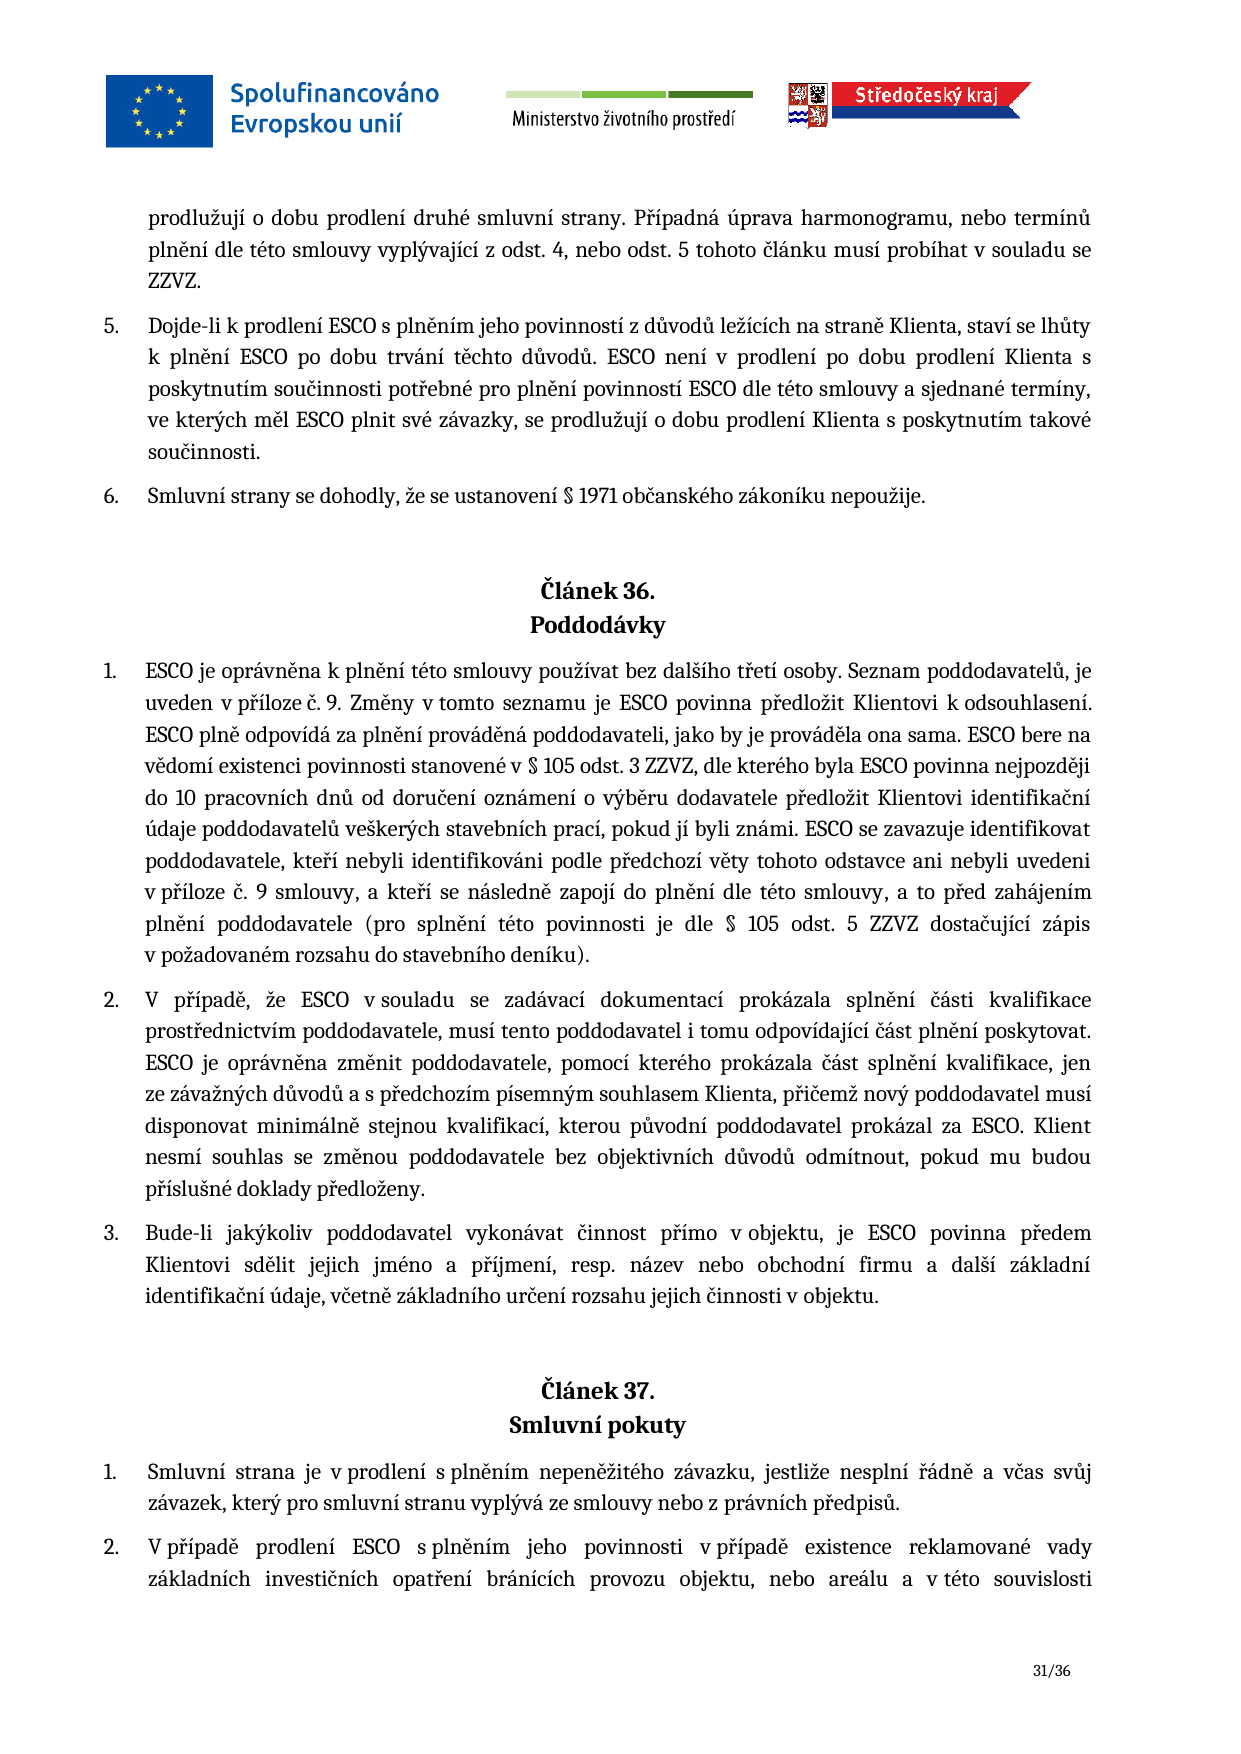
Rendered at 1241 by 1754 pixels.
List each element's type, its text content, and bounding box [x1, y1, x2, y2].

subtitle Smluvní strany se dohodly, že se ustanovení § 1971 občanského zákoníku nepoužije. [103, 483, 1092, 509]
subtitle ESCO je oprávněna k plnění této smlouvy používat bez dalšího třetí osoby. Seznam poddodavatelů, je uveden v příloze č. 9. Změny v tomto seznamu je ESCO povinna předložit Klientovi k odsouhlasení. ESCO plně odpovídá za plnění prováděná poddodavateli, jako by je prováděla ona sama. ESCO bere na vědomí existenci povinnosti stanovené v § 105 odst. 3 ZZVZ, dle kterého byla ESCO povinna nejpozději do 10 pracovních dnů od doručení oznámení o výběru dodavatele předložit Klientovi identifikační údaje poddodavatelů veškerých stavebních prací, pokud jí byli známi. ESCO se zavazuje identifikovat poddodavatele, kteří nebyli identifikováni podle předchozí věty tohoto odstavce ani nebyli uvedeni v příloze č. 9 smlouvy, a kteří se následně zapojí do plnění dle této smlouvy, a to před zahájením plnění poddodavatele (pro splnění této povinnosti je dle § 105 odst. 5 ZZVZ dostačující zápis v požadovaném rozsahu do stavebního deníku). [103, 658, 1092, 969]
subtitle Poddodávky [103, 577, 1092, 640]
subtitle Bude-li jakýkoliv poddodavatel vykonávat činnost přímo v objektu, je ESCO povinna předem Klientovi sdělit jejich jméno a příjmení, resp. název nebo obchodní firmu a další základní identifikační údaje, včetně základního určení rozsahu jejich činnosti v objektu. [103, 1220, 1092, 1309]
subtitle Smluvní pokuty [103, 1377, 1092, 1440]
subtitle Smluvní strana je v prodlení s plněním nepeněžitého závazku, jestliže nesplní řádně a včas svůj závazek, který pro smluvní stranu vyplývá ze smlouvy nebo z právních předpisů. [103, 1458, 1092, 1516]
picture [103, 73, 1048, 148]
subtitle V případě, že ESCO v souladu se zadávací dokumentací prokázala splnění části kvalifikace prostřednictvím poddodavatele, musí tento poddodavatel i tomu odpovídající část plnění poskytovat. ESCO je oprávněna změnit poddodavatele, pomocí kterého prokázala část splnění kvalifikace, jen ze závažných důvodů a s předchozím písemným souhlasem Klienta, přičemž nový poddodavatel musí disponovat minimálně stejnou kvalifikací, kterou původní poddodavatel prokázal za ESCO. Klient nesmí souhlas se změnou poddodavatele bez objektivních důvodů odmítnout, pokud mu budou příslušné doklady předloženy. [103, 986, 1092, 1202]
subtitle Dojde-li k prodlení ESCO s plněním jeho povinností z důvodů ležících na straně Klienta, staví se lhůty k plnění ESCO po dobu trvání těchto důvodů. ESCO není v prodlení po dobu prodlení Klienta s poskytnutím součinnosti potřebné pro plnění povinností ESCO dle této smlouvy a sjednané termíny, ve kterých měl ESCO plnit své závazky, se prodlužují o dobu prodlení Klienta s poskytnutím takové součinnosti. [103, 312, 1092, 465]
